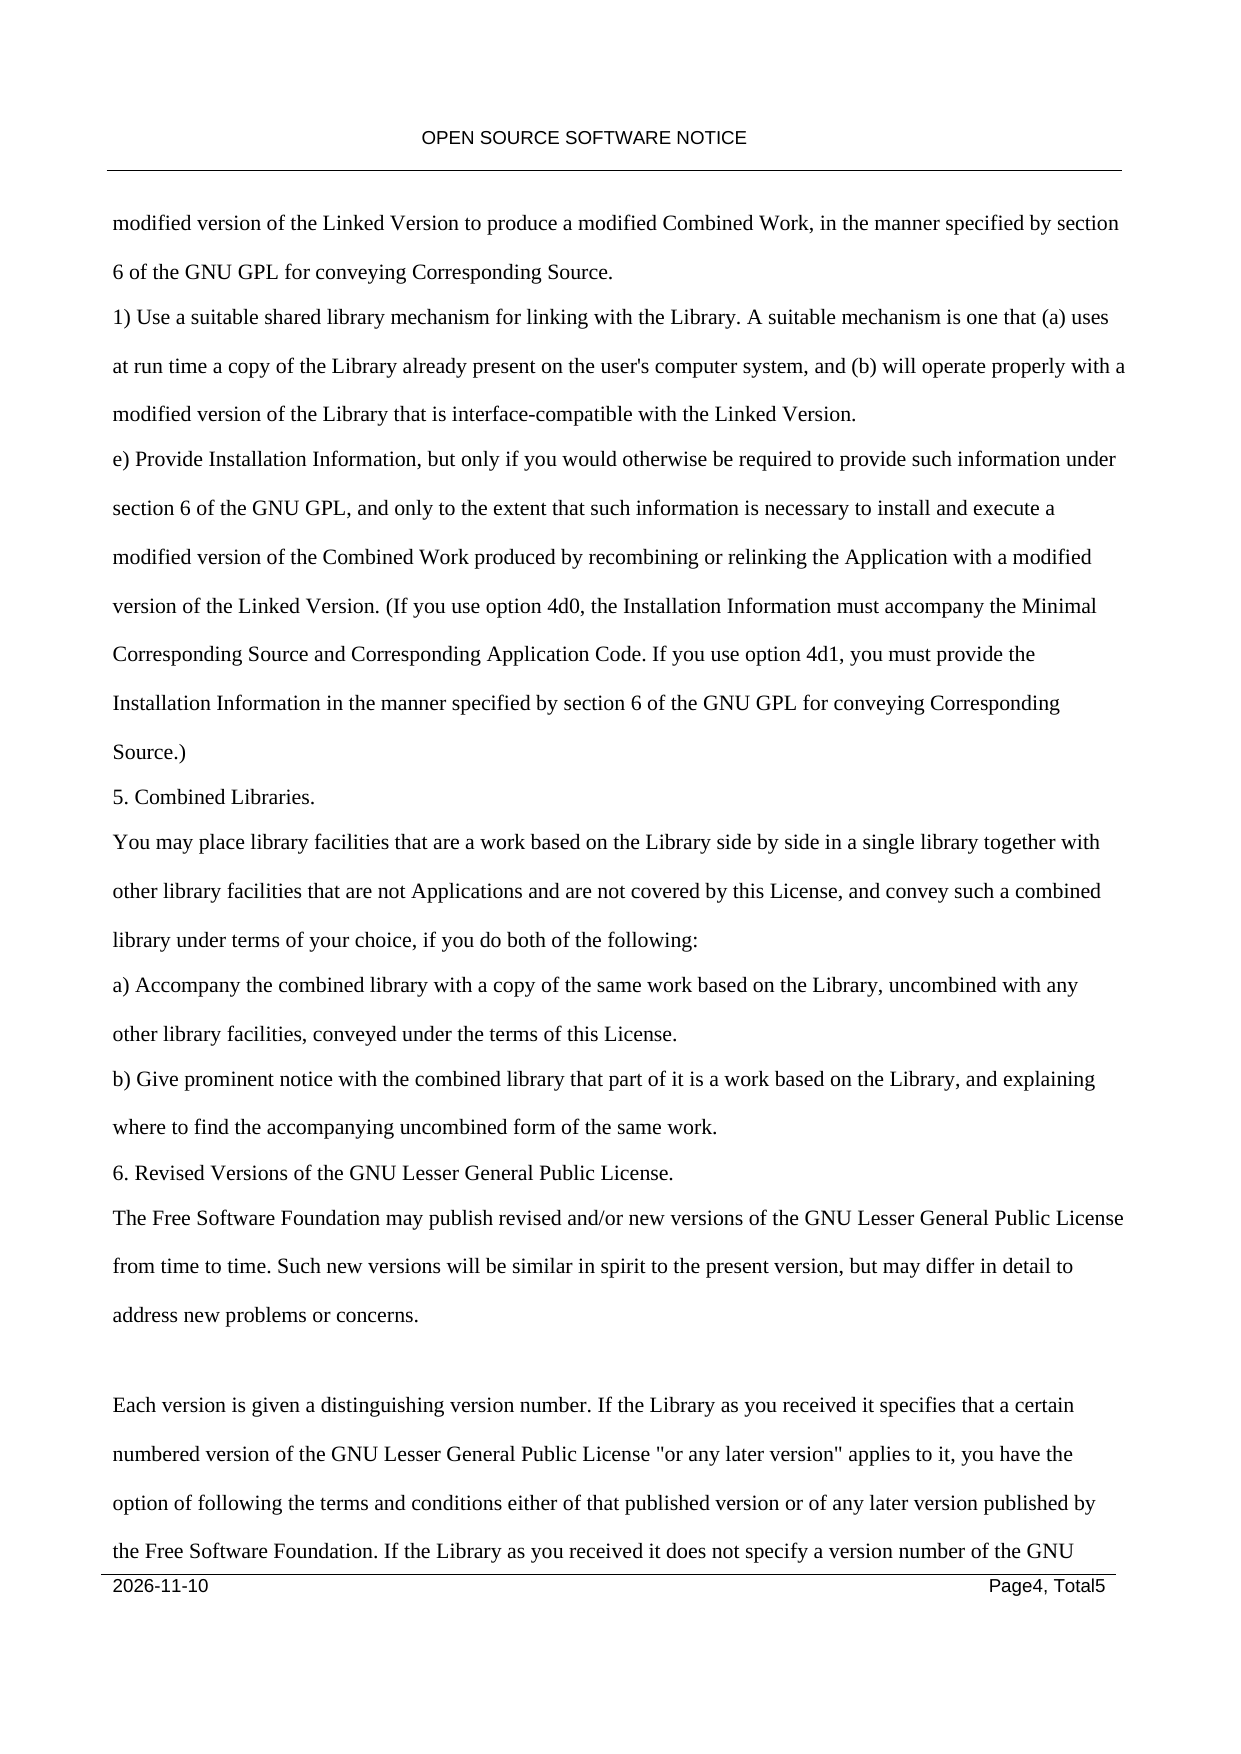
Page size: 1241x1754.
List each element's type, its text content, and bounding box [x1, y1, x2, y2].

text The Free Software Foundation may publish revised and/or new versions of the GNU Lesser General Public License from time to time. Such new versions will be similar in spirit to the present version, but may differ in detail to address new problems or concerns. [112, 1201, 1128, 1331]
text 6. Revised Versions of the GNU Lesser General Public License. [112, 1156, 1128, 1188]
text You may place library facilities that are a work based on the Library side by side in a single library together with other library facilities that are not Applications and are not covered by this License, and convey such a combined library under terms of your choice, if you do both of the following: [112, 826, 1128, 956]
text 5. Combined Libraries. [112, 780, 1128, 813]
text e) Provide Installation Information, but only if you would otherwise be required to provide such information under section 6 of the GNU GPL, and only to the extent that such information is necessary to install and execute a modified version of the Combined Work produced by recombining or relinking the Application with a modified version of the Linked Version. (If you use option 4d0, the Installation Information must accompany the Minimal Corresponding Source and Corresponding Application Code. If you use option 4d1, you must provide the Installation Information in the manner specified by section 6 of the GNU GPL for conveying Corresponding Source.) [112, 443, 1128, 768]
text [112, 206, 1128, 288]
text b) Give prominent notice with the combined library that part of it is a work based on the Library, and explaining where to find the accompanying uncombined form of the same work. [112, 1062, 1128, 1143]
text 1) Use a suitable shared library mechanism for linking with the Library. A suitable mechanism is one that (a) uses at run time a copy of the Library already present on the user's computer system, and (b) will operate properly with a modified version of the Library that is interface-compatible with the Linked Version. [112, 300, 1128, 430]
text a) Accompany the combined library with a copy of the same work based on the Library, uncombined with any other library facilities, conveyed under the terms of this License. [112, 968, 1128, 1049]
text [112, 1389, 1128, 1567]
